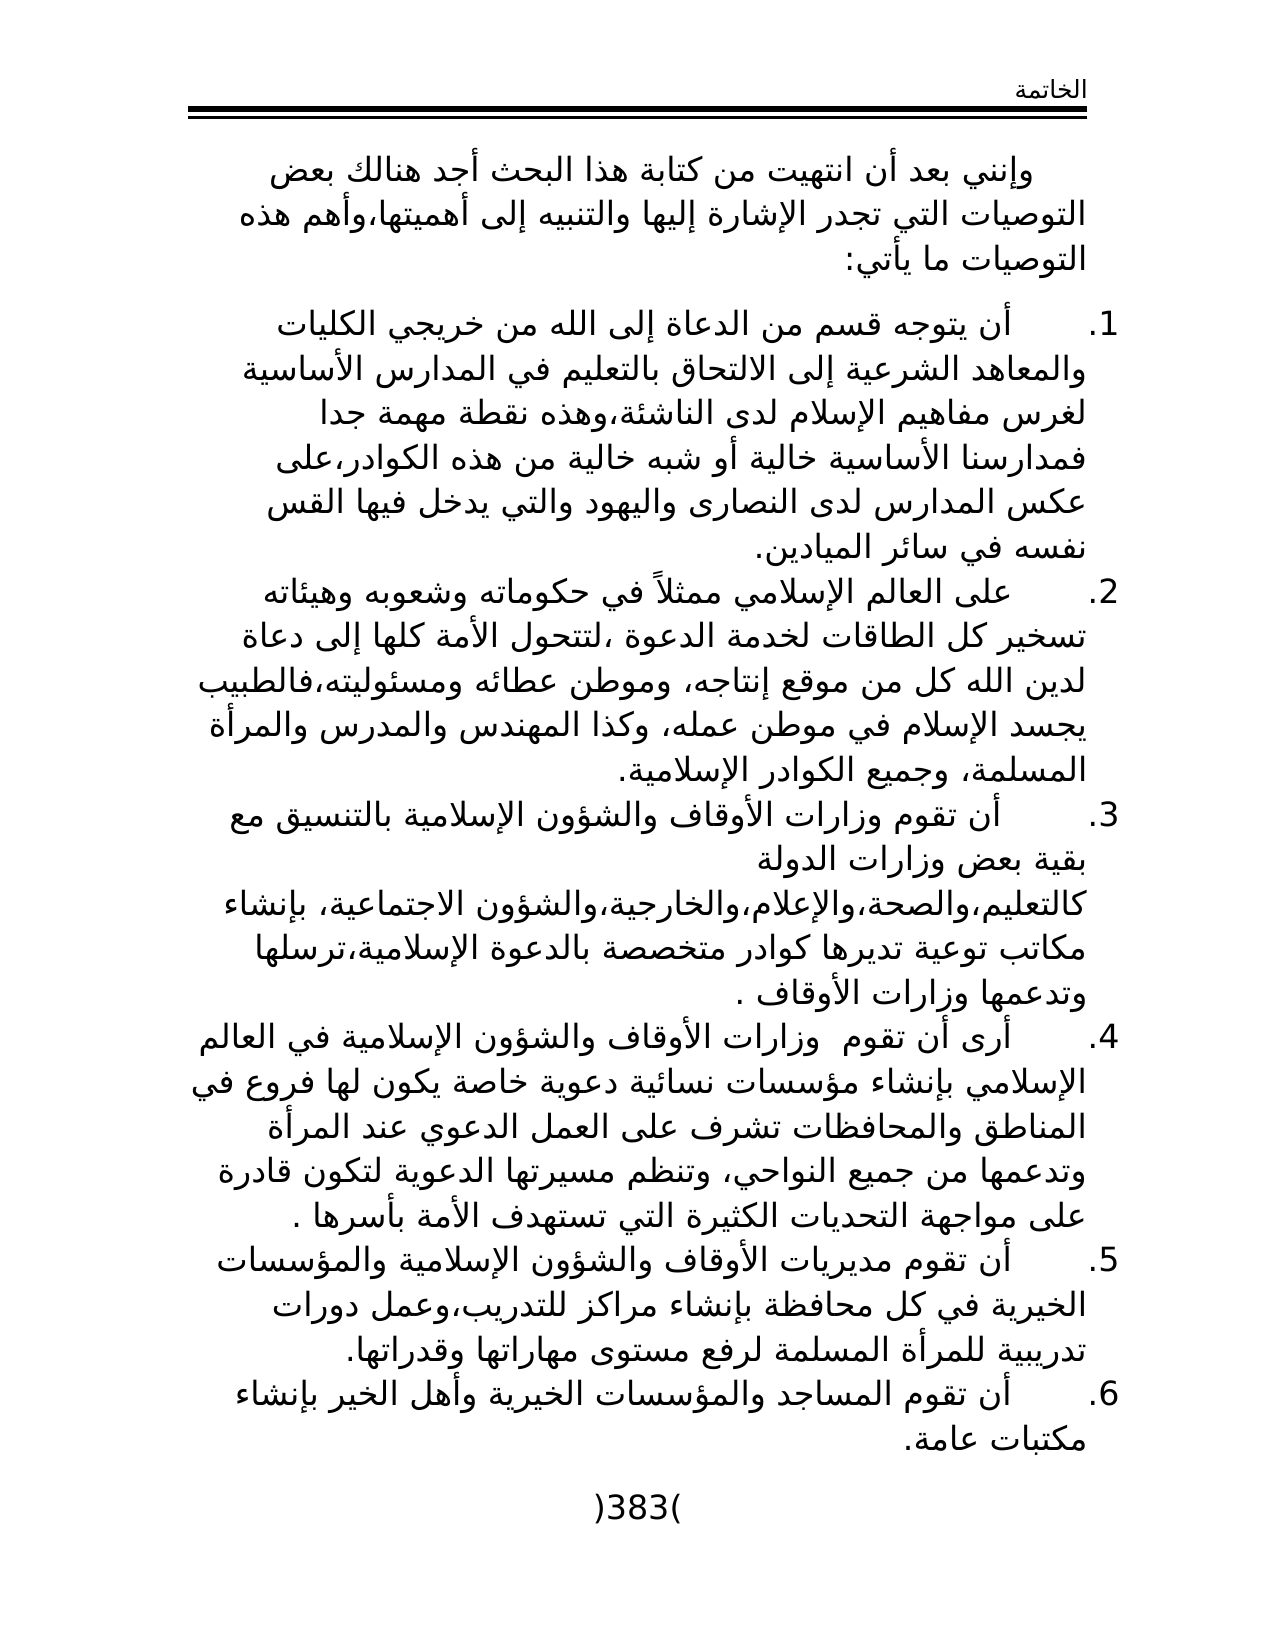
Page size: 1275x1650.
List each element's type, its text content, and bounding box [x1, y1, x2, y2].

text وإنني بعد أن انتهيت من كتابة هذا البحث أجد هنالك بعض التوصيات التي تجدر الإشارة إليها والتنبيه إلى أهميتها،وأهم هذه التوصيات ما يأتي: [187, 150, 1087, 278]
list أن تقوم وزارات الأوقاف والشؤون الإسلامية بالتنسيق مع بقية بعض وزارات الدولة كالتعليم،والصحة،والإعلام،والخارجية،والشؤون الاجتماعية، بإنشاء مكاتب توعية تديرها كوادر متخصصة بالدعوة الإسلامية،ترسلها وتدعمها وزارات الأوقاف . [187, 795, 1087, 1012]
list على العالم الإسلامي ممثلاً في حكوماته وشعوبه وهيئاته تسخير كل الطاقات لخدمة الدعوة ،لتتحول الأمة كلها إلى دعاة لدين الله كل من موقع إنتاجه، وموطن عطائه ومسئوليته،فالطبيب يجسد الإسلام في موطن عمله، وكذا المهندس والمدرس والمرأة المسلمة، وجميع الكوادر الإسلامية. [187, 572, 1087, 789]
list أرى أن تقوم وزارات الأوقاف والشؤون الإسلامية في العالم الإسلامي بإنشاء مؤسسات نسائية دعوية خاصة يكون لها فروع في المناطق والمحافظات تشرف على العمل الدعوي عند المرأة وتدعمها من جميع النواحي، وتنظم مسيرتها الدعوية لتكون قادرة على مواجهة التحديات الكثيرة التي تستهدف الأمة بأسرها . [187, 1018, 1087, 1235]
list أن تقوم مديريات الأوقاف والشؤون الإسلامية والمؤسسات الخيرية في كل محافظة بإنشاء مراكز للتدريب،وعمل دورات تدريبية للمرأة المسلمة لرفع مستوى مهاراتها وقدراتها. [187, 1241, 1087, 1369]
list أن يتوجه قسم من الدعاة إلى الله من خريجي الكليات والمعاهد الشرعية إلى الالتحاق بالتعليم في المدارس الأساسية لغرس مفاهيم الإسلام لدى الناشئة،وهذه نقطة مهمة جدا فمدارسنا الأساسية خالية أو شبه خالية من هذه الكوادر،على عكس المدارس لدى النصارى واليهود والتي يدخل فيها القس نفسه في سائر الميادين. [187, 304, 1087, 566]
list أن تقوم المساجد والمؤسسات الخيرية وأهل الخير بإنشاء مكتبات عامة. [187, 1374, 1087, 1458]
